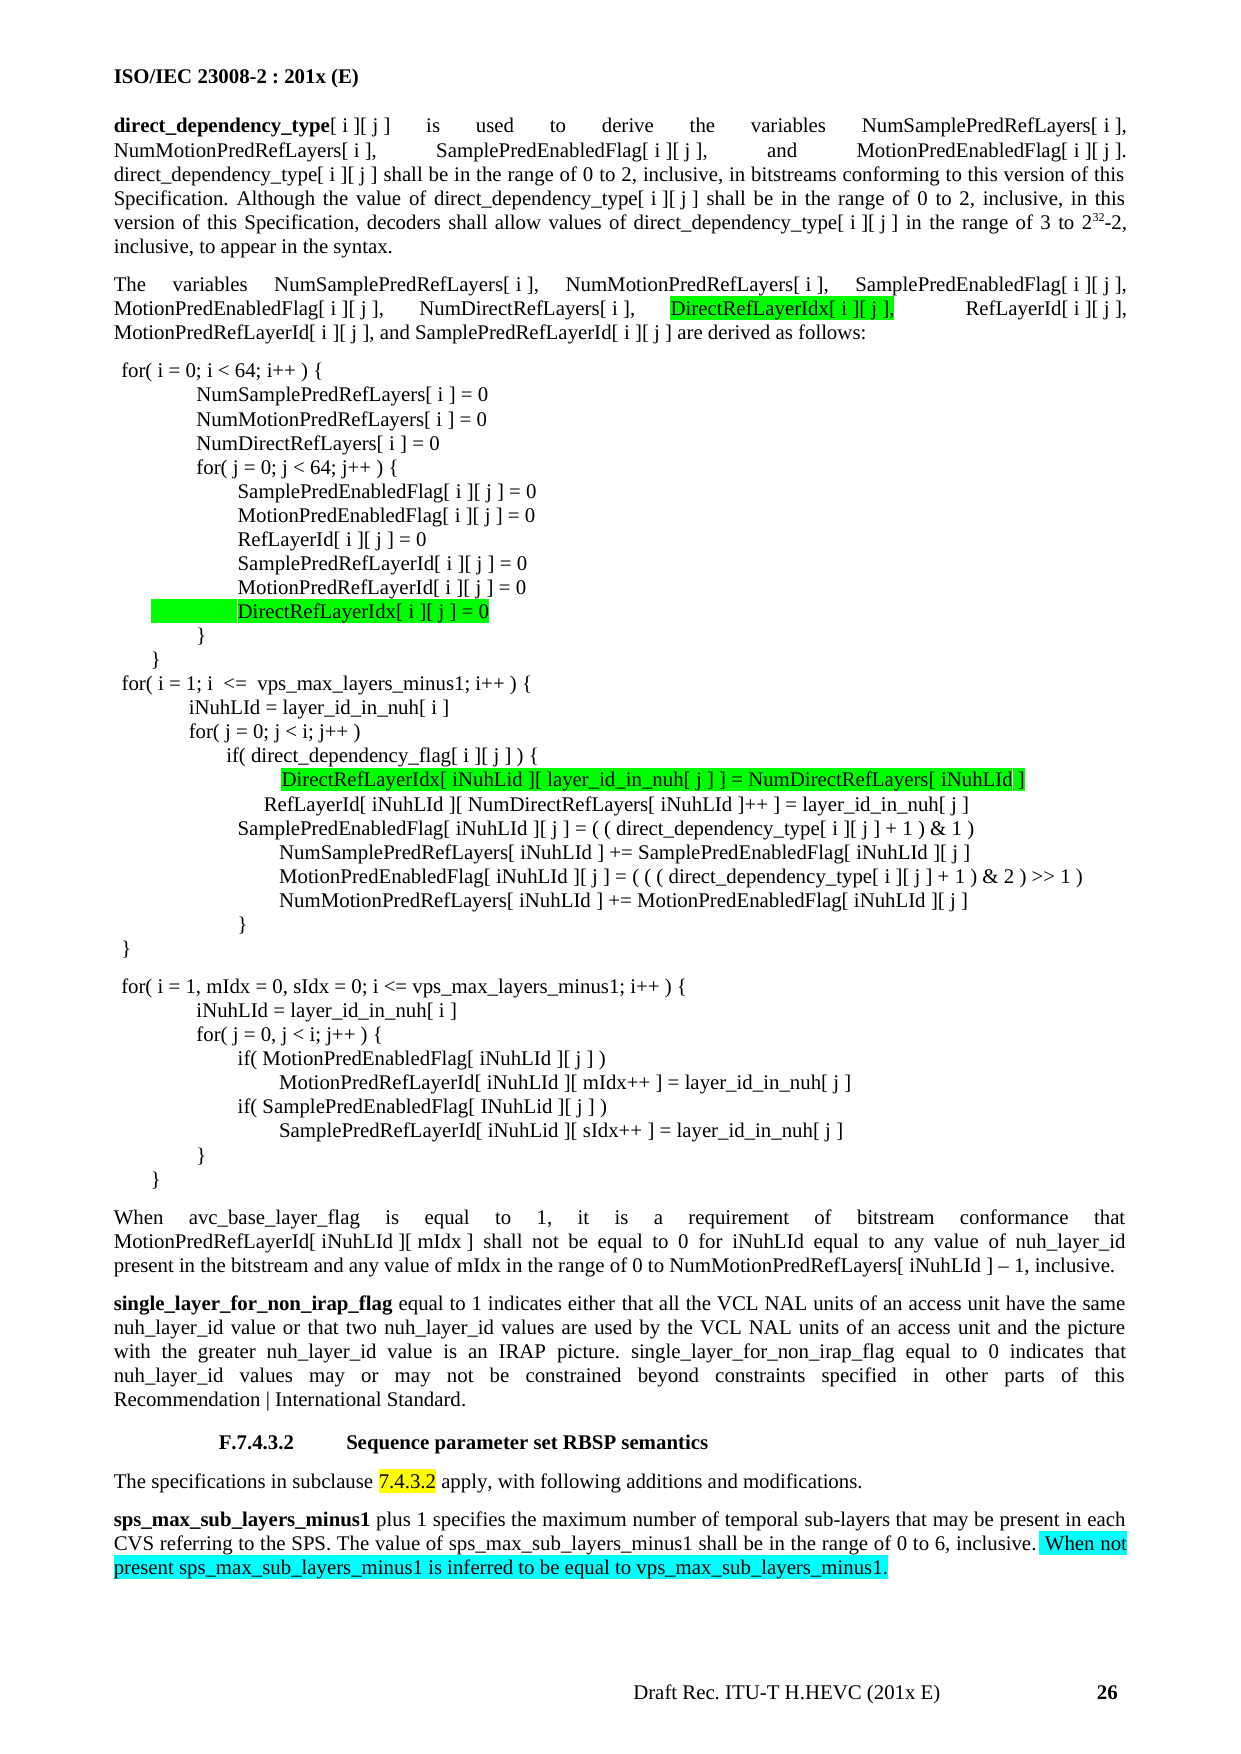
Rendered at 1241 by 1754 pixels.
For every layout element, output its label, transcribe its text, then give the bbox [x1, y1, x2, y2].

text direct_dependency_type[ i ][ j ] is used to derive the variables NumSamplePredRefLayers[ i ], NumMotionPredRefLayers[ i ], SamplePredEnabledFlag[ i ][ j ], and MotionPredEnabledFlag[ i ][ j ]. direct_dependency_type[ i ][ j ] shall be in the range of 0 to 2, inclusive, in bitstreams conforming to this version of this Specification. Although the value of direct_dependency_type[ i ][ j ] shall be in the range of 0 to 2, inclusive, in this version of this Specification, decoders shall allow values of direct_dependency_type[ i ][ j ] in the range of 3 to 232-2, inclusive, to appear in the syntax. [113, 113, 1127, 258]
text Sequence parameter set RBSP semantics [218, 1430, 1127, 1454]
text The variables NumSamplePredRefLayers[ i ], NumMotionPredRefLayers[ i ], SamplePredEnabledFlag[ i ][ j ], MotionPredEnabledFlag[ i ][ j ], NumDirectRefLayers[ i ], DirectRefLayerIdx[ i ][ j ], RefLayerId[ i ][ j ], MotionPredRefLayerId[ i ][ j ], and SamplePredRefLayerId[ i ][ j ] are derived as follows: [113, 272, 1127, 344]
text When avc_base_layer_flag is equal to 1, it is a requirement of bitstream conformance that MotionPredRefLayerId[ iNuhLId ][ mIdx ] shall not be equal to 0 for iNuhLId equal to any value of nuh_layer_id present in the bitstream and any value of mIdx in the range of 0 to NumMotionPredRefLayers[ iNuhLId ] – 1, inclusive. [113, 1205, 1127, 1277]
text sps_max_sub_layers_minus1 plus 1 specifies the maximum number of temporal sub-layers that may be present in each CVS referring to the SPS. The value of sps_max_sub_layers_minus1 shall be in the range of 0 to 6, inclusive. When not present sps_max_sub_layers_minus1 is inferred to be equal to vps_max_sub_layers_minus1. [113, 1507, 1127, 1579]
text for( i = 1, mIdx = 0, sIdx = 0; i <= vps_max_layers_minus1; i++ ) { iNuhLId = layer_id_in_nuh[ i ] for( j = 0, j < i; j++ ) { if( MotionPredEnabledFlag[ iNuhLId ][ j ] ) MotionPredRefLayerId[ iNuhLId ][ mIdx++ ] = layer_id_in_nuh[ j ] if( SamplePredEnabledFlag[ INuhLid ][ j ] ) SamplePredRefLayerId[ iNuhLid ][ sIdx++ ] = layer_id_in_nuh[ j ] } } [121, 974, 1127, 1191]
text RefLayerId[ iNuhLId ][ NumDirectRefLayers[ iNuhLId ]++ ] = layer_id_in_nuh[ j ] [121, 791, 1127, 816]
text The specifications in subclause 7.4.3.2 apply, with following additions and modifications. [113, 1468, 1127, 1493]
text for( i = 0; i < 64; i++ ) { NumSamplePredRefLayers[ i ] = 0 NumMotionPredRefLayers[ i ] = 0 NumDirectRefLayers[ i ] = 0 for( j = 0; j < 64; j++ ) { SamplePredEnabledFlag[ i ][ j ] = 0 MotionPredEnabledFlag[ i ][ j ] = 0 RefLayerId[ i ][ j ] = 0 SamplePredRefLayerId[ i ][ j ] = 0 MotionPredRefLayerId[ i ][ j ] = 0 DirectRefLayerIdx[ i ][ j ] = 0 } } [121, 358, 1127, 671]
text for( i = 1; i <= vps_max_layers_minus1; i++ ) { iNuhLId = layer_id_in_nuh[ i ] for( j = 0; j < i; j++ ) if( direct_dependency_flag[ i ][ j ] ) { DirectRefLayerIdx[ iNuhLid ][ layer_id_in_nuh[ j ] ] = NumDirectRefLayers[ iNuhLId ] [121, 671, 1127, 791]
text SamplePredEnabledFlag[ iNuhLId ][ j ] = ( ( direct_dependency_type[ i ][ j ] + 1 ) & 1 ) NumSamplePredRefLayers[ iNuhLId ] += SamplePredEnabledFlag[ iNuhLId ][ j ] MotionPredEnabledFlag[ iNuhLId ][ j ] = ( ( ( direct_dependency_type[ i ][ j ] + 1 ) & 2 ) >> 1 ) NumMotionPredRefLayers[ iNuhLId ] += MotionPredEnabledFlag[ iNuhLId ][ j ] } [121, 816, 1127, 936]
text single_layer_for_non_irap_flag equal to 1 indicates either that all the VCL NAL units of an access unit have the same nuh_layer_id value or that two nuh_layer_id values are used by the VCL NAL units of an access unit and the picture with the greater nuh_layer_id value is an IRAP picture. single_layer_for_non_irap_flag equal to 0 indicates that nuh_layer_id values may or may not be constrained beyond constraints specified in other parts of this Recommendation | International Standard. [113, 1291, 1127, 1411]
text } [121, 936, 1127, 960]
